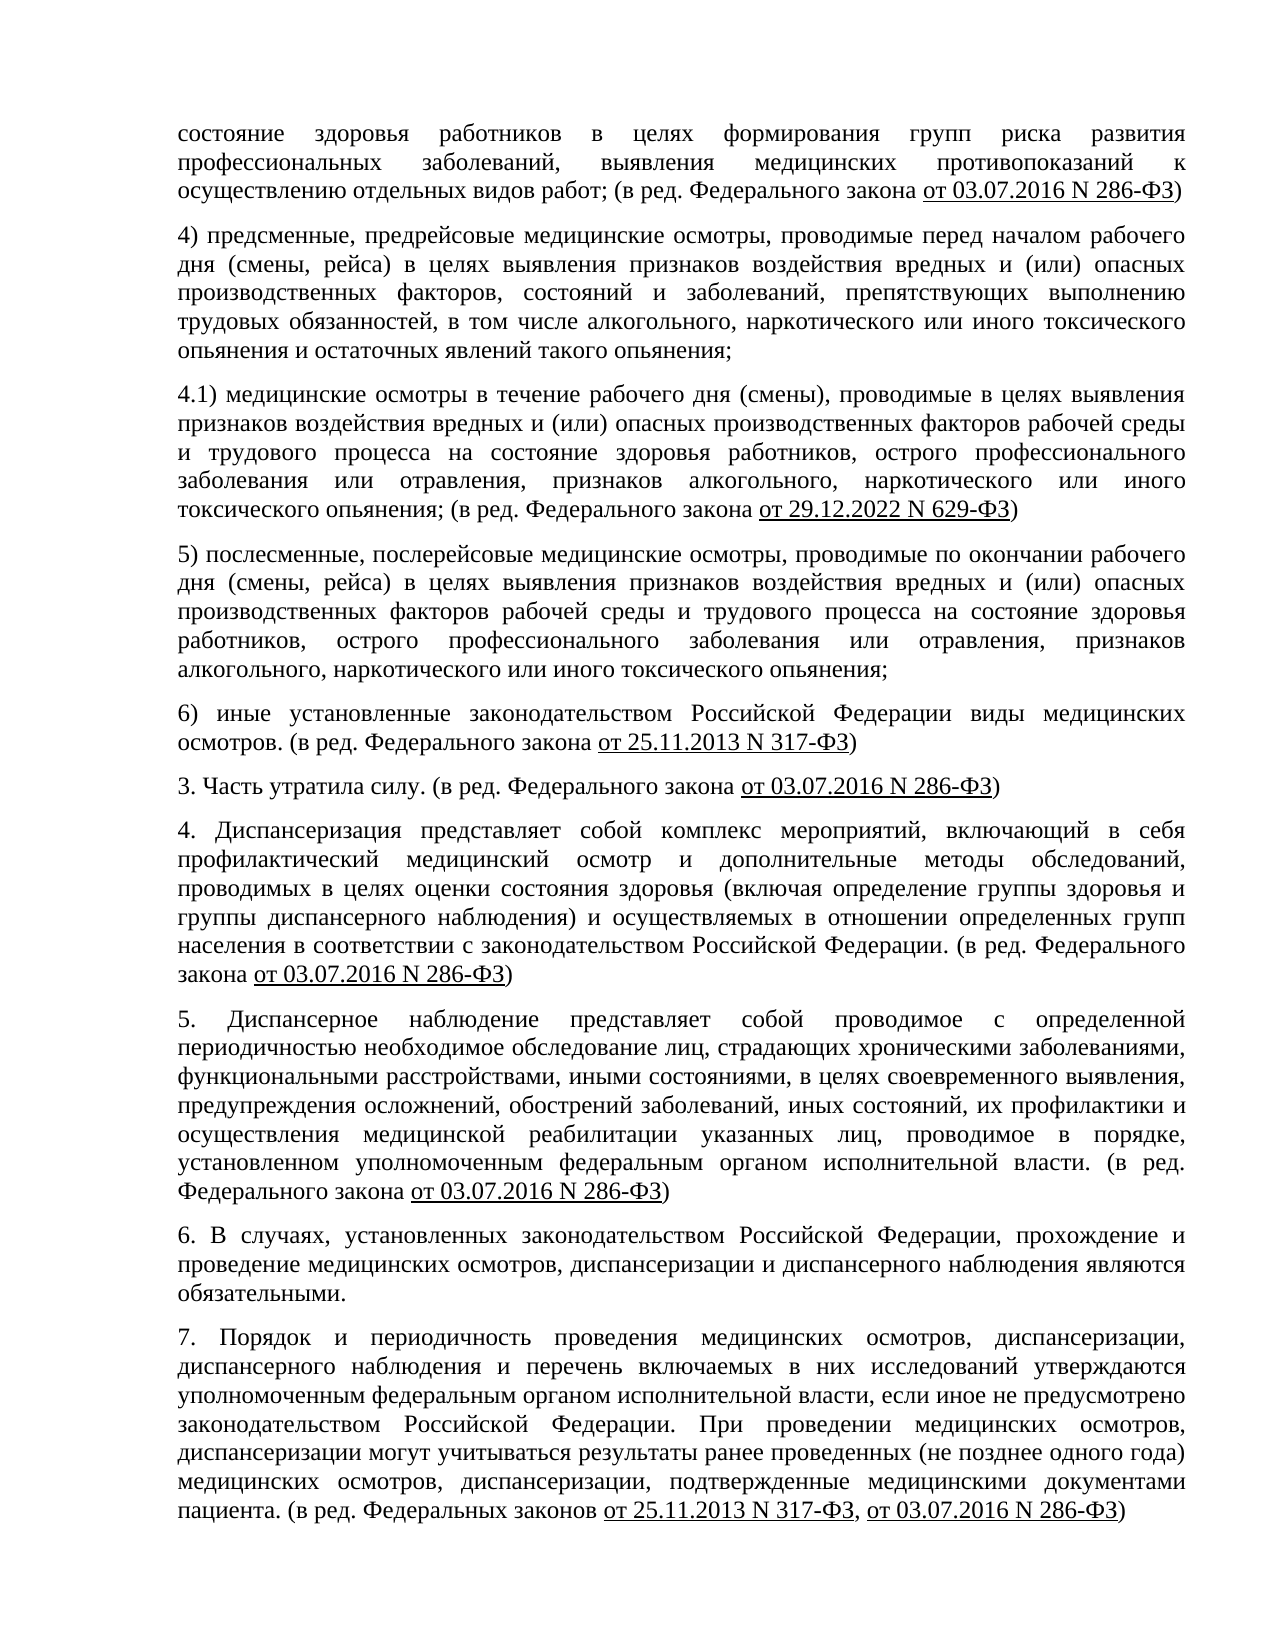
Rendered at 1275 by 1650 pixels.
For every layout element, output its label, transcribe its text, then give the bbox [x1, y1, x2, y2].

text 5) послесменные, послерейсовые медицинские осмотры, проводимые по окончании рабочего дня (смены, рейса) в целях выявления признаков воздействия вредных и (или) опасных производственных факторов рабочей среды и трудового процесса на состояние здоровья работников, острого профессионального заболевания или отравления, признаков алкогольного, наркотического или иного токсического опьянения; [177, 539, 1186, 682]
text 5. Диспансерное наблюдение представляет собой проводимое с определенной периодичностью необходимое обследование лиц, страдающих хроническими заболеваниями, функциональными расстройствами, иными состояниями, в целях своевременного выявления, предупреждения осложнений, обострений заболеваний, иных состояний, их профилактики и осуществления медицинской реабилитации указанных лиц, проводимое в порядке, установленном уполномоченным федеральным органом исполнительной власти. (в ред. Федерального закона от 03.07.2016 N 286-ФЗ) [177, 1004, 1186, 1205]
text 4. Диспансеризация представляет собой комплекс мероприятий, включающий в себя профилактический медицинский осмотр и дополнительные методы обследований, проводимых в целях оценки состояния здоровья (включая определение группы здоровья и группы диспансерного наблюдения) и осуществляемых в отношении определенных групп населения в соответствии с законодательством Российской Федерации. (в ред. Федерального закона от 03.07.2016 N 286-ФЗ) [177, 816, 1186, 988]
text 4) предсменные, предрейсовые медицинские осмотры, проводимые перед началом рабочего дня (смены, рейса) в целях выявления признаков воздействия вредных и (или) опасных производственных факторов, состояний и заболеваний, препятствующих выполнению трудовых обязанностей, в том числе алкогольного, наркотического или иного токсического опьянения и остаточных явлений такого опьянения; [177, 220, 1186, 364]
text 3. Часть утратила силу. (в ред. Федерального закона от 03.07.2016 N 286-ФЗ) [177, 771, 1186, 800]
text 4.1) медицинские осмотры в течение рабочего дня (смены), проводимые в целях выявления признаков воздействия вредных и (или) опасных производственных факторов рабочей среды и трудового процесса на состояние здоровья работников, острого профессионального заболевания или отравления, признаков алкогольного, наркотического или иного токсического опьянения; (в ред. Федерального закона от 29.12.2022 N 629-ФЗ) [177, 379, 1186, 523]
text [177, 118, 1186, 204]
text 7. Порядок и периодичность проведения медицинских осмотров, диспансеризации, диспансерного наблюдения и перечень включаемых в них исследований утверждаются уполномоченным федеральным органом исполнительной власти, если иное не предусмотрено законодательством Российской Федерации. При проведении медицинских осмотров, диспансеризации могут учитываться результаты ранее проведенных (не позднее одного года) медицинских осмотров, диспансеризации, подтвержденные медицинскими документами пациента. (в ред. Федеральных законов от 25.11.2013 N 317-ФЗ, от 03.07.2016 N 286-ФЗ) [177, 1322, 1186, 1524]
text 6. В случаях, установленных законодательством Российской Федерации, прохождение и проведение медицинских осмотров, диспансеризации и диспансерного наблюдения являются обязательными. [177, 1221, 1186, 1307]
text 6) иные установленные законодательством Российской Федерации виды медицинских осмотров. (в ред. Федерального закона от 25.11.2013 N 317-ФЗ) [177, 698, 1186, 756]
